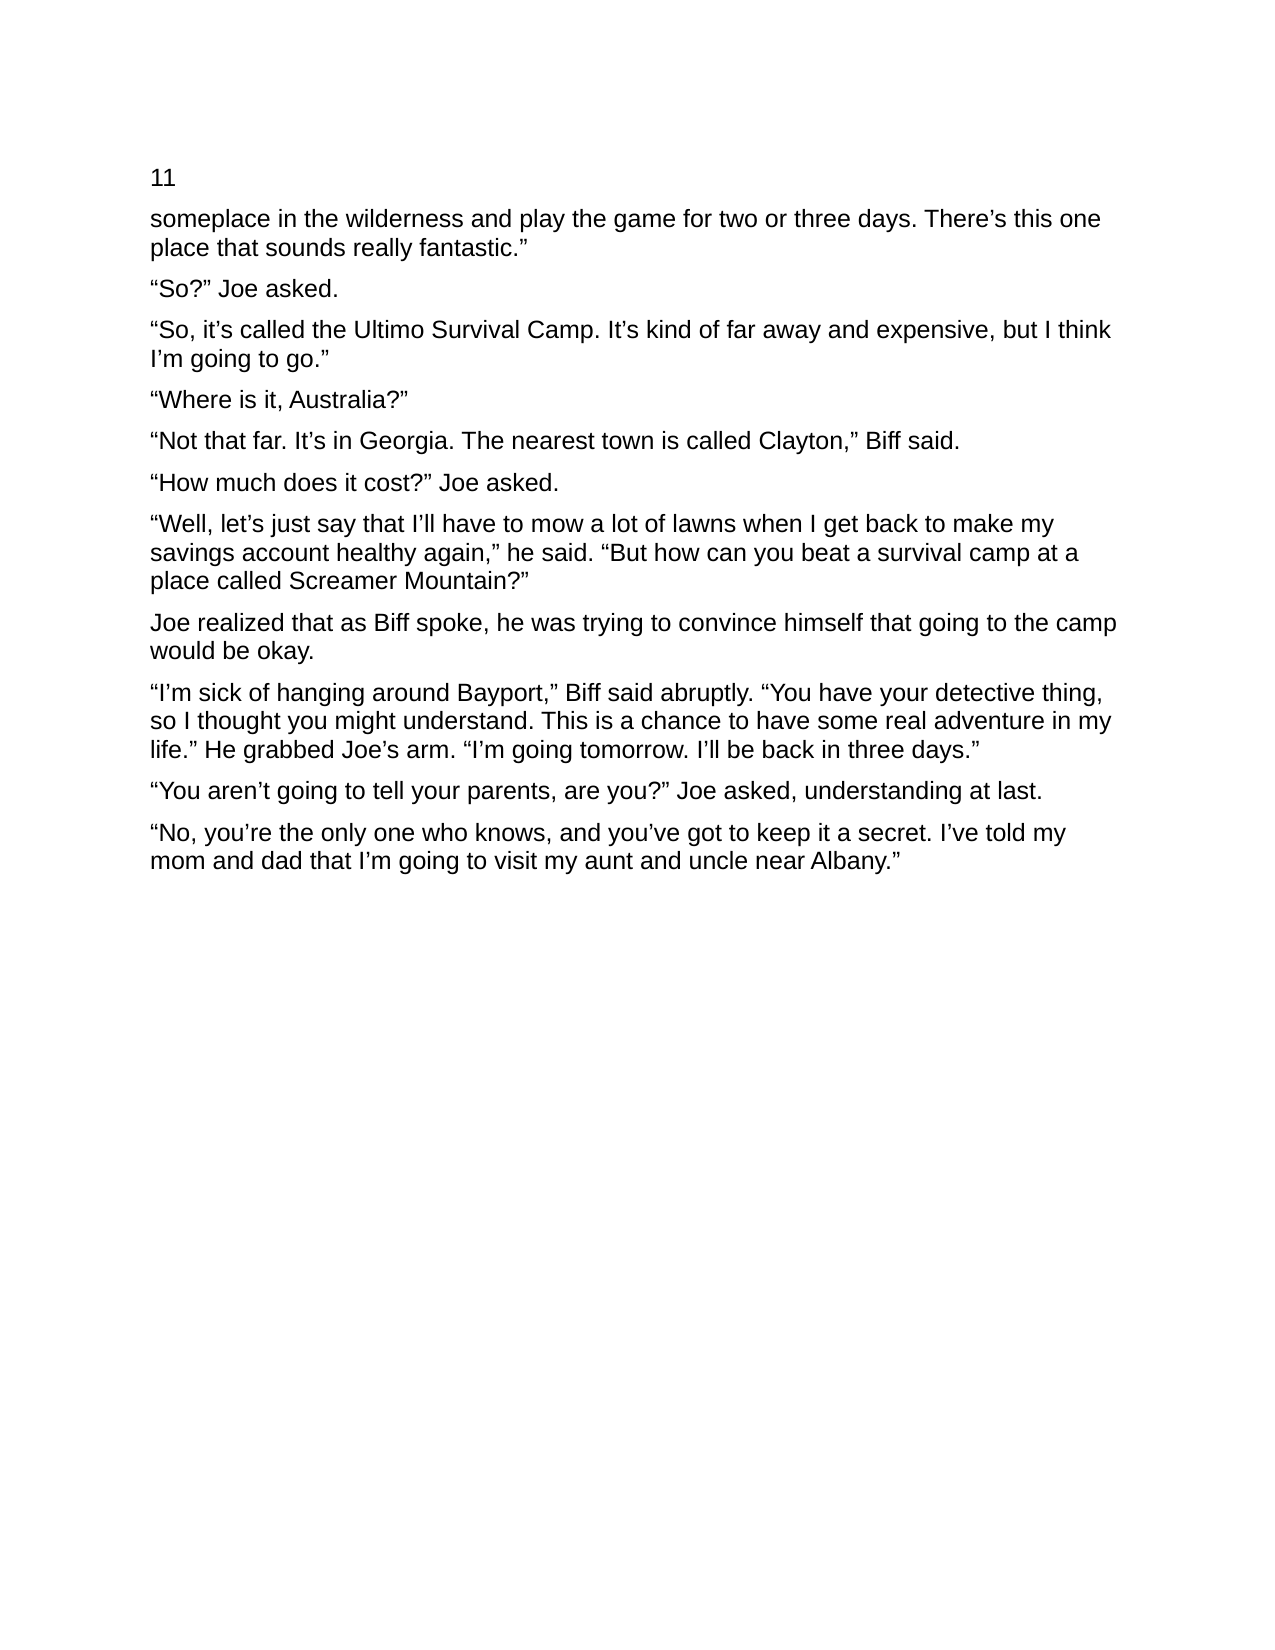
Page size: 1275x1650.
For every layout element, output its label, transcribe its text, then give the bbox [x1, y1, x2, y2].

text “Not that far. It’s in Georgia. The nearest town is called Clayton,” Biff said. [150, 426, 1125, 455]
text “I’m sick of hanging around Bayport,” Biff said abruptly. “You have your detective thing, so I thought you might understand. This is a chance to have some real adventure in my life.” He grabbed Joe’s arm. “I’m going tomorrow. I’ll be back in three days.” [150, 677, 1125, 764]
text “So, it’s called the Ultimo Survival Camp. It’s kind of far away and expensive, but I think I’m going to go.” [150, 315, 1125, 372]
text “No, you’re the only one who knows, and you’ve got to keep it a secret. I’ve told my mom and dad that I’m going to visit my aunt and uncle near Albany.” [150, 817, 1125, 875]
text “How much does it cost?” Joe asked. [150, 467, 1125, 496]
text “Where is it, Australia?” [150, 385, 1125, 414]
text “You aren’t going to tell your parents, are you?” Joe asked, understanding at last. [150, 776, 1125, 805]
text someplace in the wilderness and play the game for two or three days. There’s this one place that sounds really fantastic.” [150, 204, 1125, 261]
text “So?” Joe asked. [150, 274, 1125, 302]
text “Well, let’s just say that I’ll have to mow a lot of lawns when I get back to make my savings account healthy again,” he said. “But how can you beat a survival camp at a place called Screamer Mountain?” [150, 509, 1125, 595]
text Joe realized that as Biff spoke, he was trying to convince himself that going to the camp would be okay. [150, 607, 1125, 665]
text 11 [150, 162, 1125, 191]
